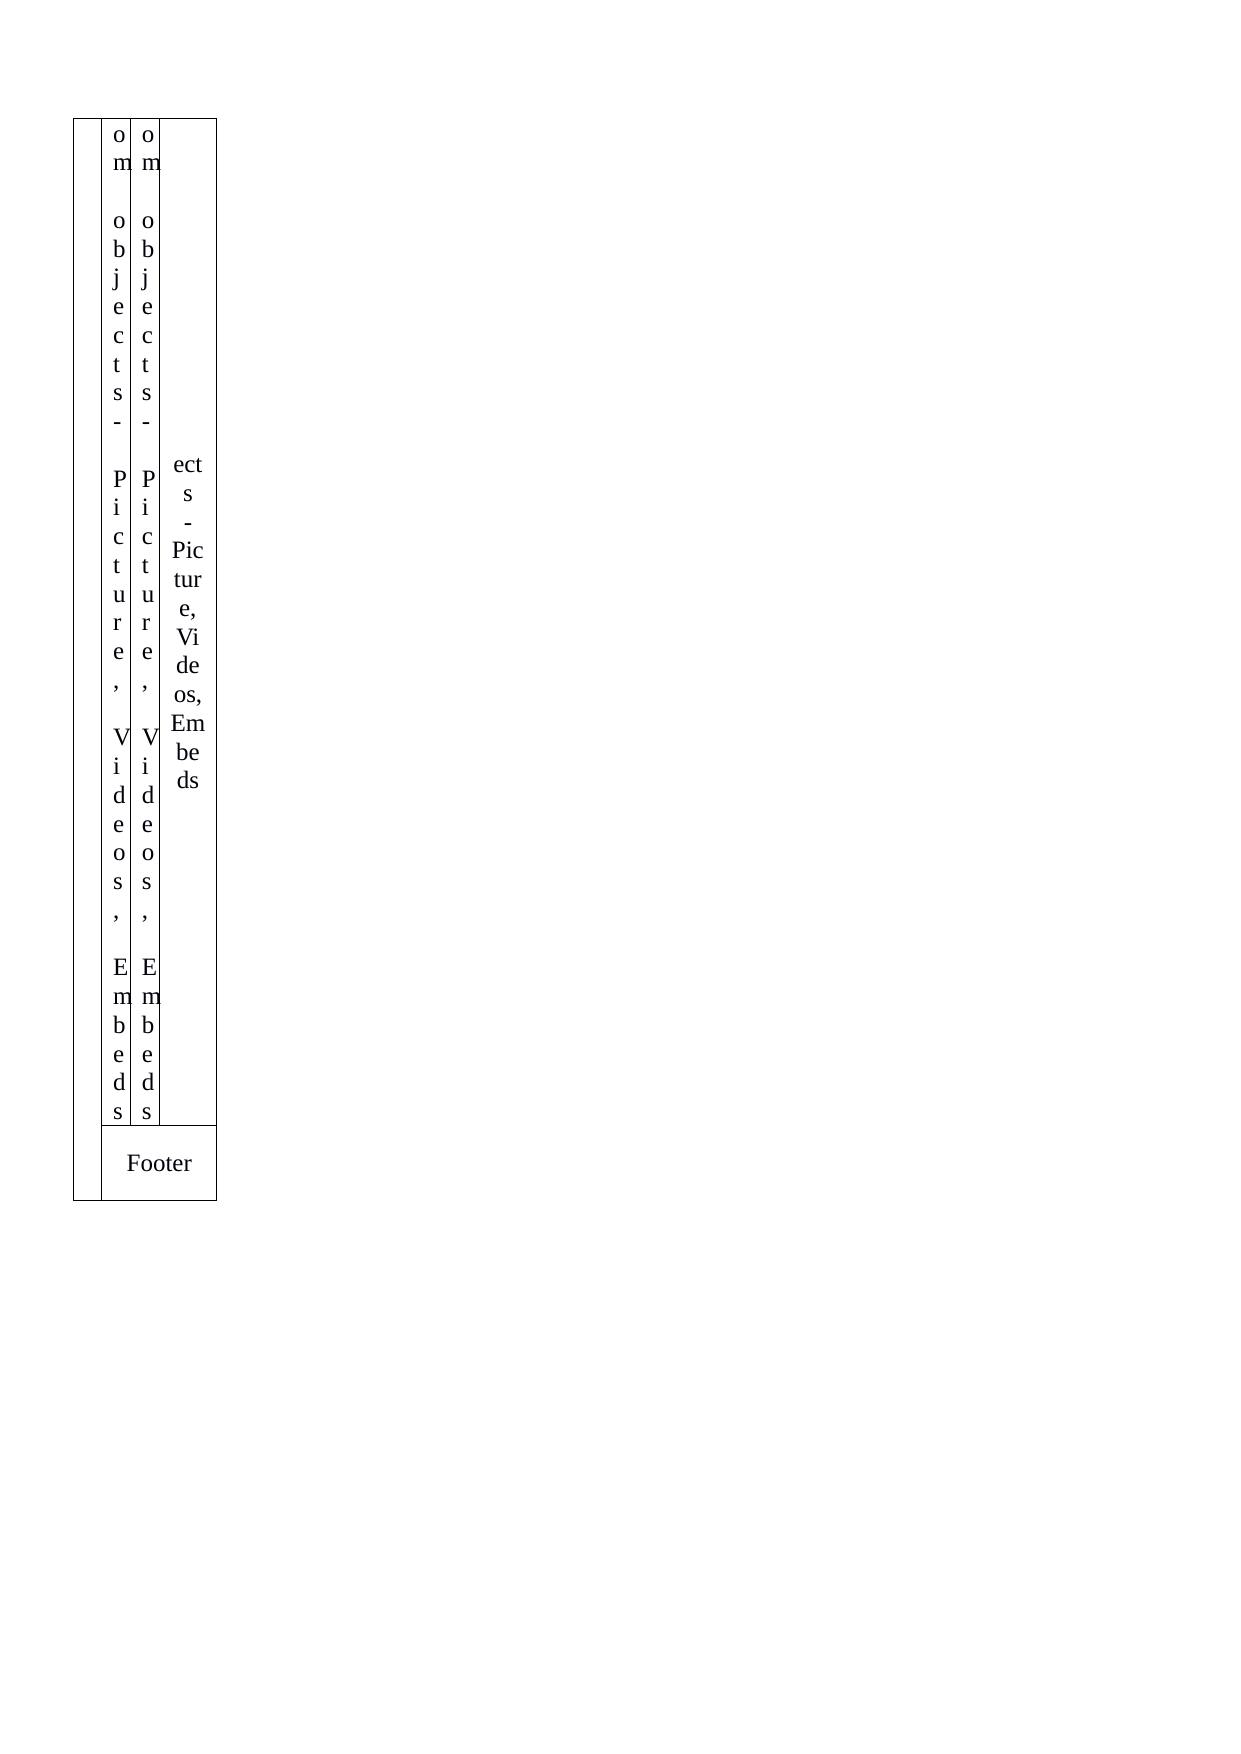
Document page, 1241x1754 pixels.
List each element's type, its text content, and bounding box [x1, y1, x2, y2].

table_cell Footer [102, 1126, 216, 1200]
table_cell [102, 119, 130, 1125]
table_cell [131, 119, 159, 1125]
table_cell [160, 119, 216, 1125]
